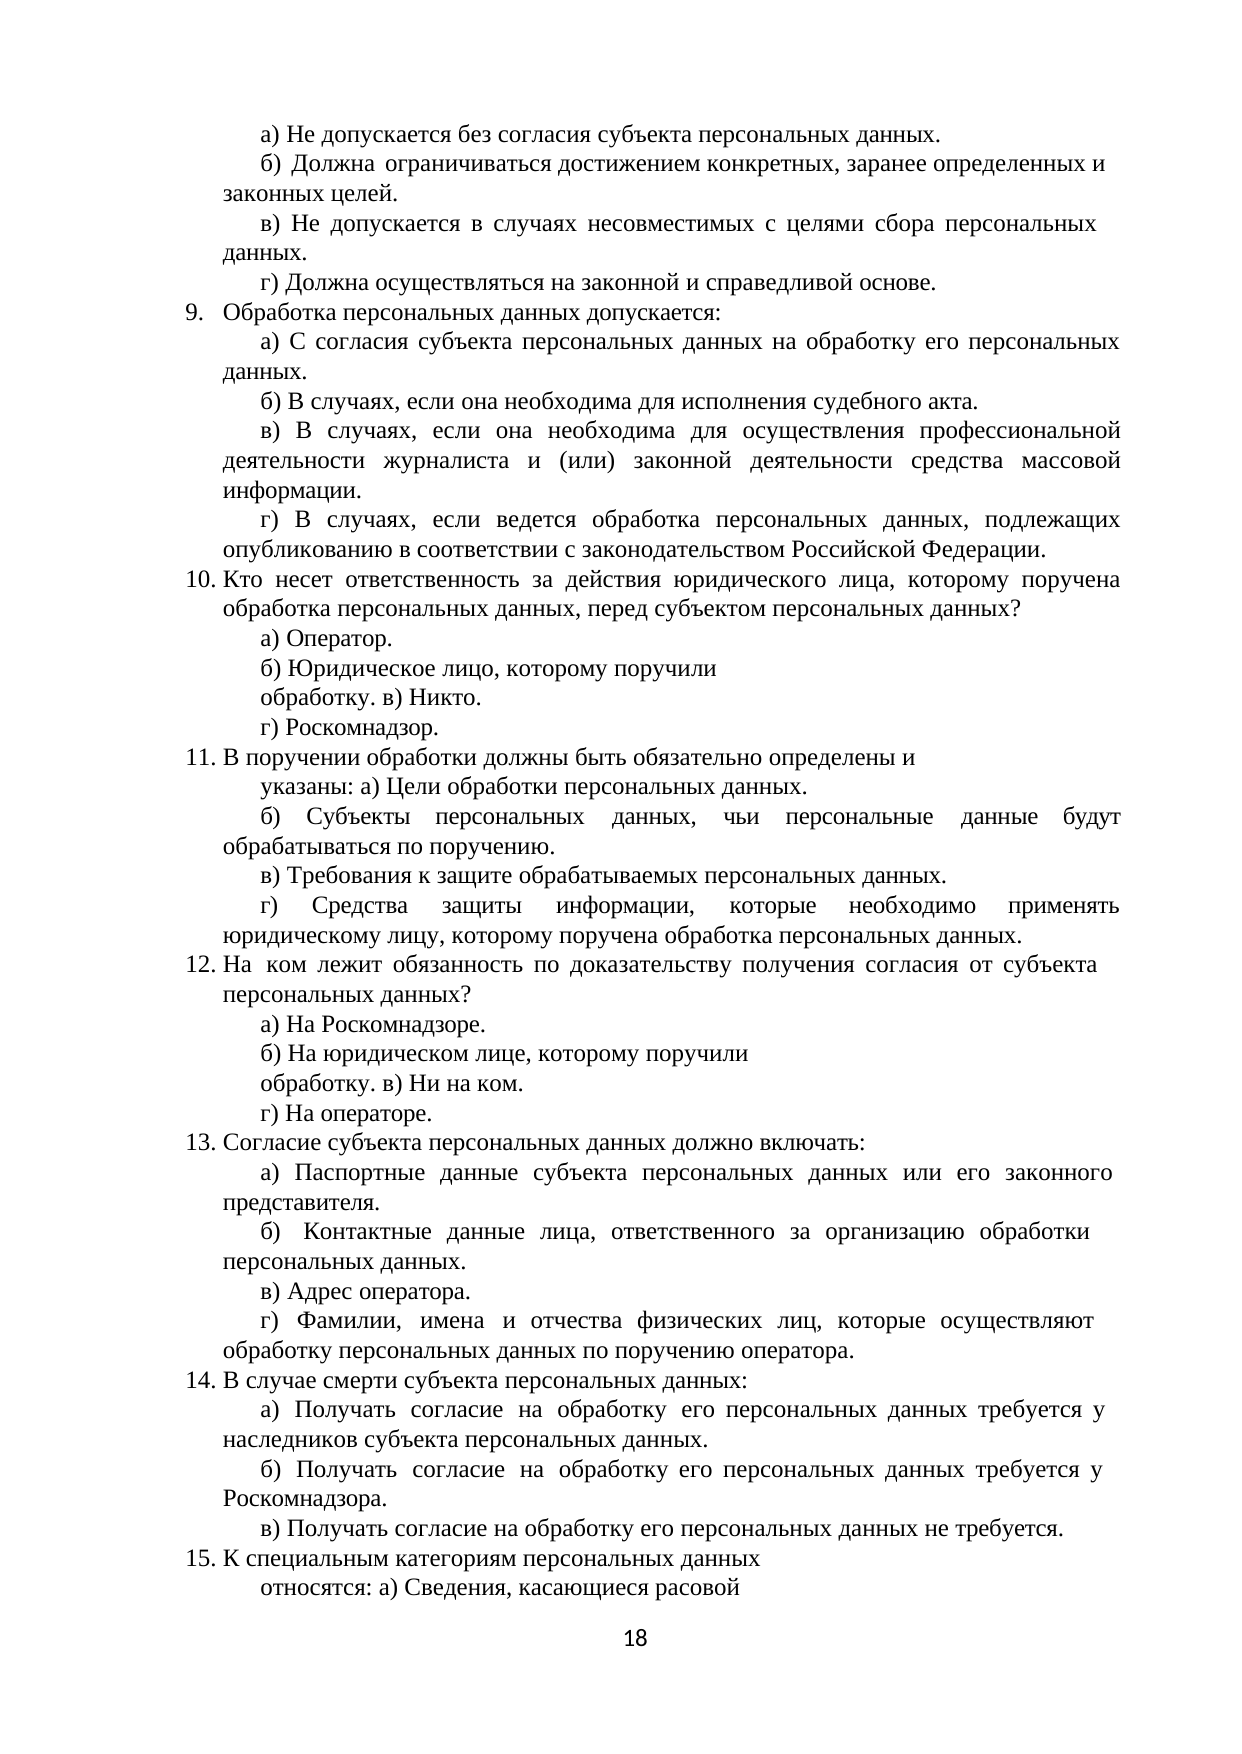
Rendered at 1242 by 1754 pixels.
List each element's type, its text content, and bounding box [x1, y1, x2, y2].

text г) Роскомнадзор. [260, 712, 1148, 741]
text г) В случаях, если ведется обработка персональных данных, подлежащих опубликованию в соответствии с законодательством Российской Федерации. [223, 504, 1121, 563]
text г) Должна осуществляться на законной и справедливой основе. [260, 267, 1148, 296]
list В случае смерти субъекта персональных данных: [185, 1365, 1148, 1393]
list На ком лежит обязанность по доказательству получения согласия от субъекта персональных данных? [185, 949, 1121, 1008]
list Обработка персональных данных допускается: [185, 297, 1148, 326]
text б) В случаях, если она необходима для исполнения судебного акта. [260, 386, 1148, 414]
text в) Не допускается в случаях несовместимых с целями сбора персональных данных. [223, 208, 1148, 266]
text б) Должна ограничиваться достижением конкретных, заранее определенных и законных целей. [223, 148, 1148, 207]
text а) С согласия субъекта персональных данных на обработку его персональных данных. [223, 326, 1121, 385]
text б) Контактные данные лица, ответственного за организацию обработки персональных данных. [223, 1216, 1103, 1275]
text б) Субъекты персональных данных, чьи персональные данные будут обрабатываться по поручению. [223, 801, 1122, 859]
text а) Паспортные данные субъекта персональных данных или его законного представителя. [223, 1157, 1148, 1216]
text г) На операторе. [260, 1098, 1148, 1127]
text а) На Роскомнадзоре. [260, 1009, 1148, 1037]
text в) Получать согласие на обработку его персональных данных не требуется. [260, 1513, 1148, 1542]
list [185, 1543, 879, 1601]
text в) Требования к защите обрабатываемых персональных данных. [260, 860, 1148, 889]
list Кто несет ответственность за действия юридического лица, которому поручена обработка персональных данных, перед субъектом персональных данных? [185, 564, 1121, 622]
text а) Оператор. [260, 623, 1148, 652]
text г) Фамилии, имена и отчества физических лиц, которые осуществляют обработку персональных данных по поручению оператора. [223, 1306, 1148, 1364]
text а) Получать согласие на обработку его персональных данных требуется у наследников субъекта персональных данных. [223, 1394, 1148, 1453]
text б) Юридическое лицо, которому поручили обработку. в) Никто. [260, 653, 833, 711]
list Согласие субъекта персональных данных должно включать: [185, 1127, 1148, 1156]
text в) В случаях, если она необходима для осуществления профессиональной деятельности журналиста и (или) законной деятельности средства массовой информации. [223, 416, 1122, 503]
list В поручении обработки должны быть обязательно определены и указаны: а) Цели обработки персональных данных. [185, 742, 1013, 800]
text б) На юридическом лице, которому поручили обработку. в) Ни на ком. [260, 1038, 866, 1097]
text г) Средства защиты информации, которые необходимо применять юридическому лицу, которому поручена обработка персональных данных. [223, 890, 1122, 948]
text а) Не допускается без согласия субъекта персональных данных. [260, 119, 1148, 147]
text в) Адрес оператора. [260, 1276, 1148, 1304]
text б) Получать согласие на обработку его персональных данных требуется у Роскомнадзора. [223, 1454, 1148, 1512]
